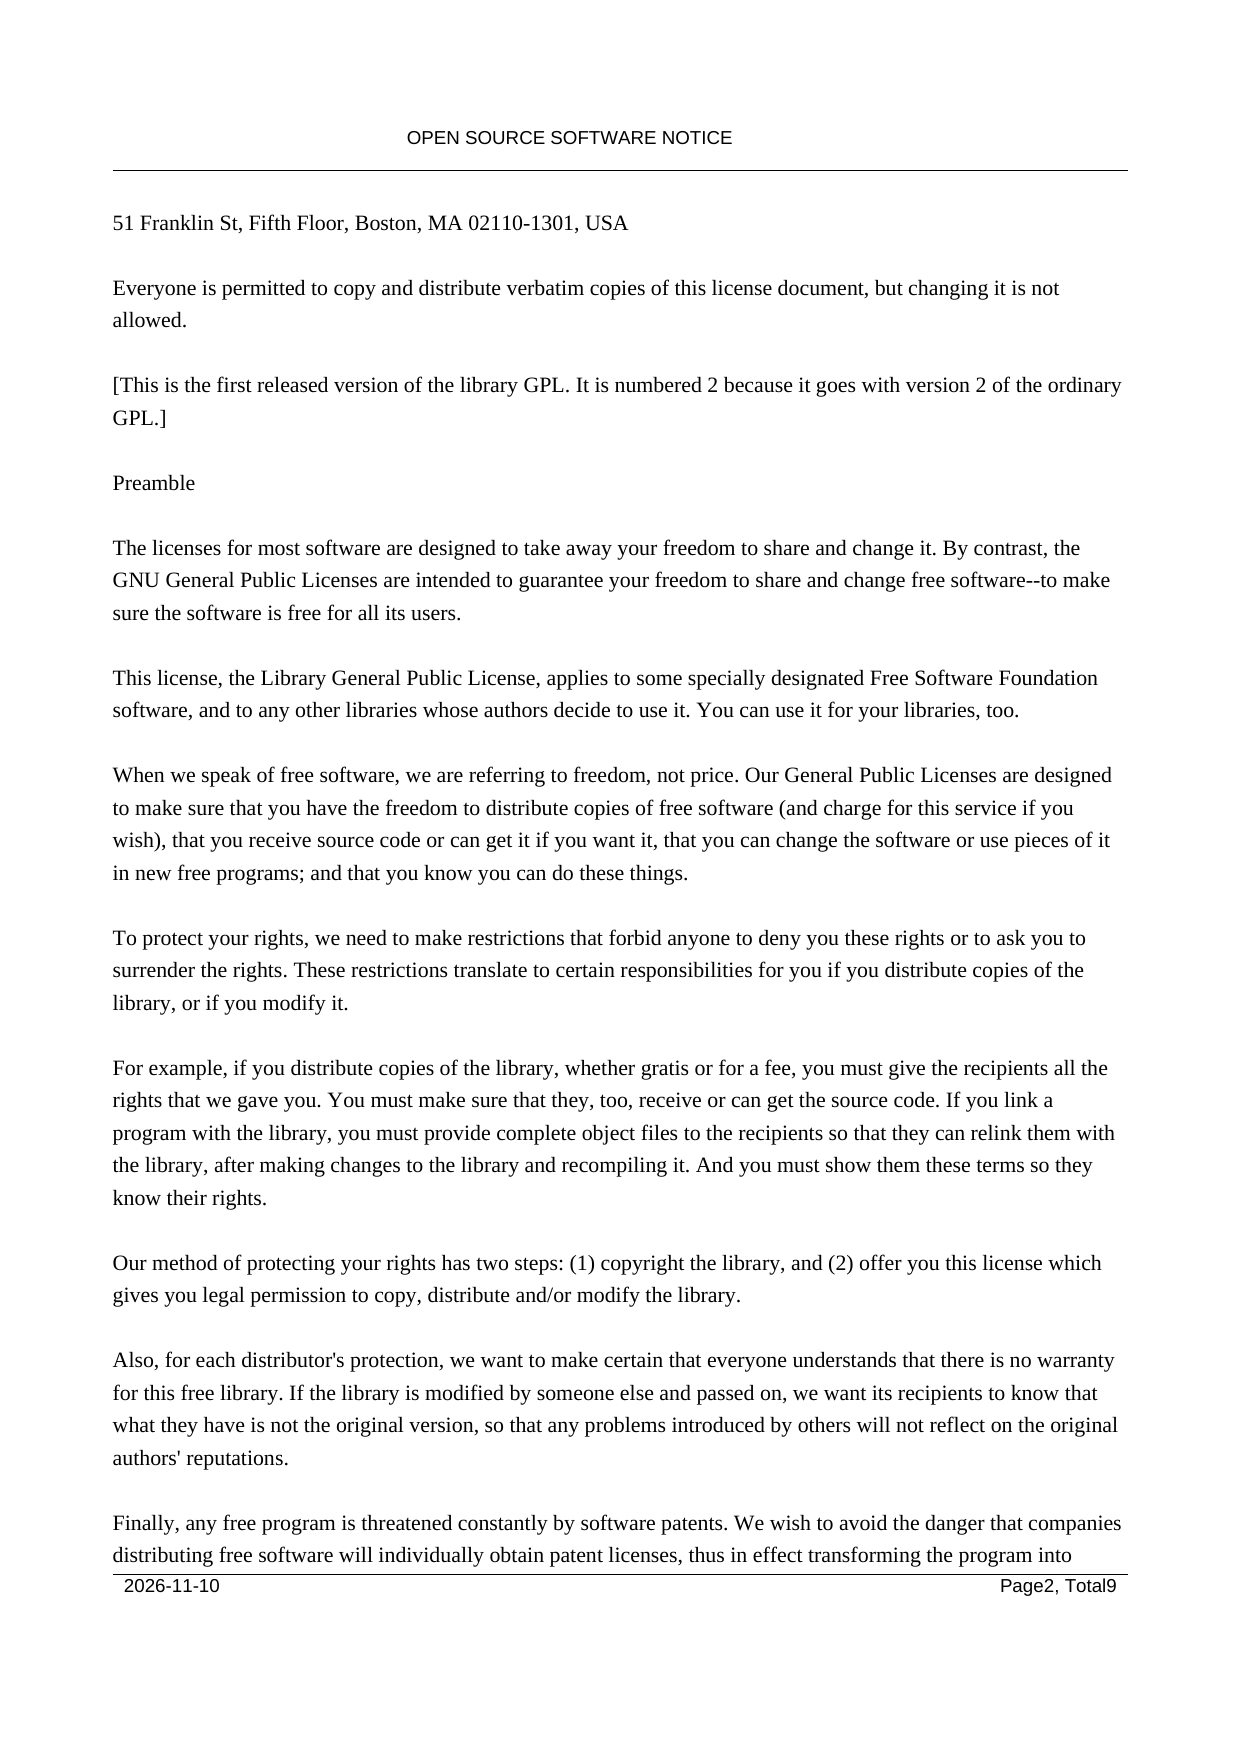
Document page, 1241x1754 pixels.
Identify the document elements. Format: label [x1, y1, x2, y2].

text [112, 206, 1128, 1571]
